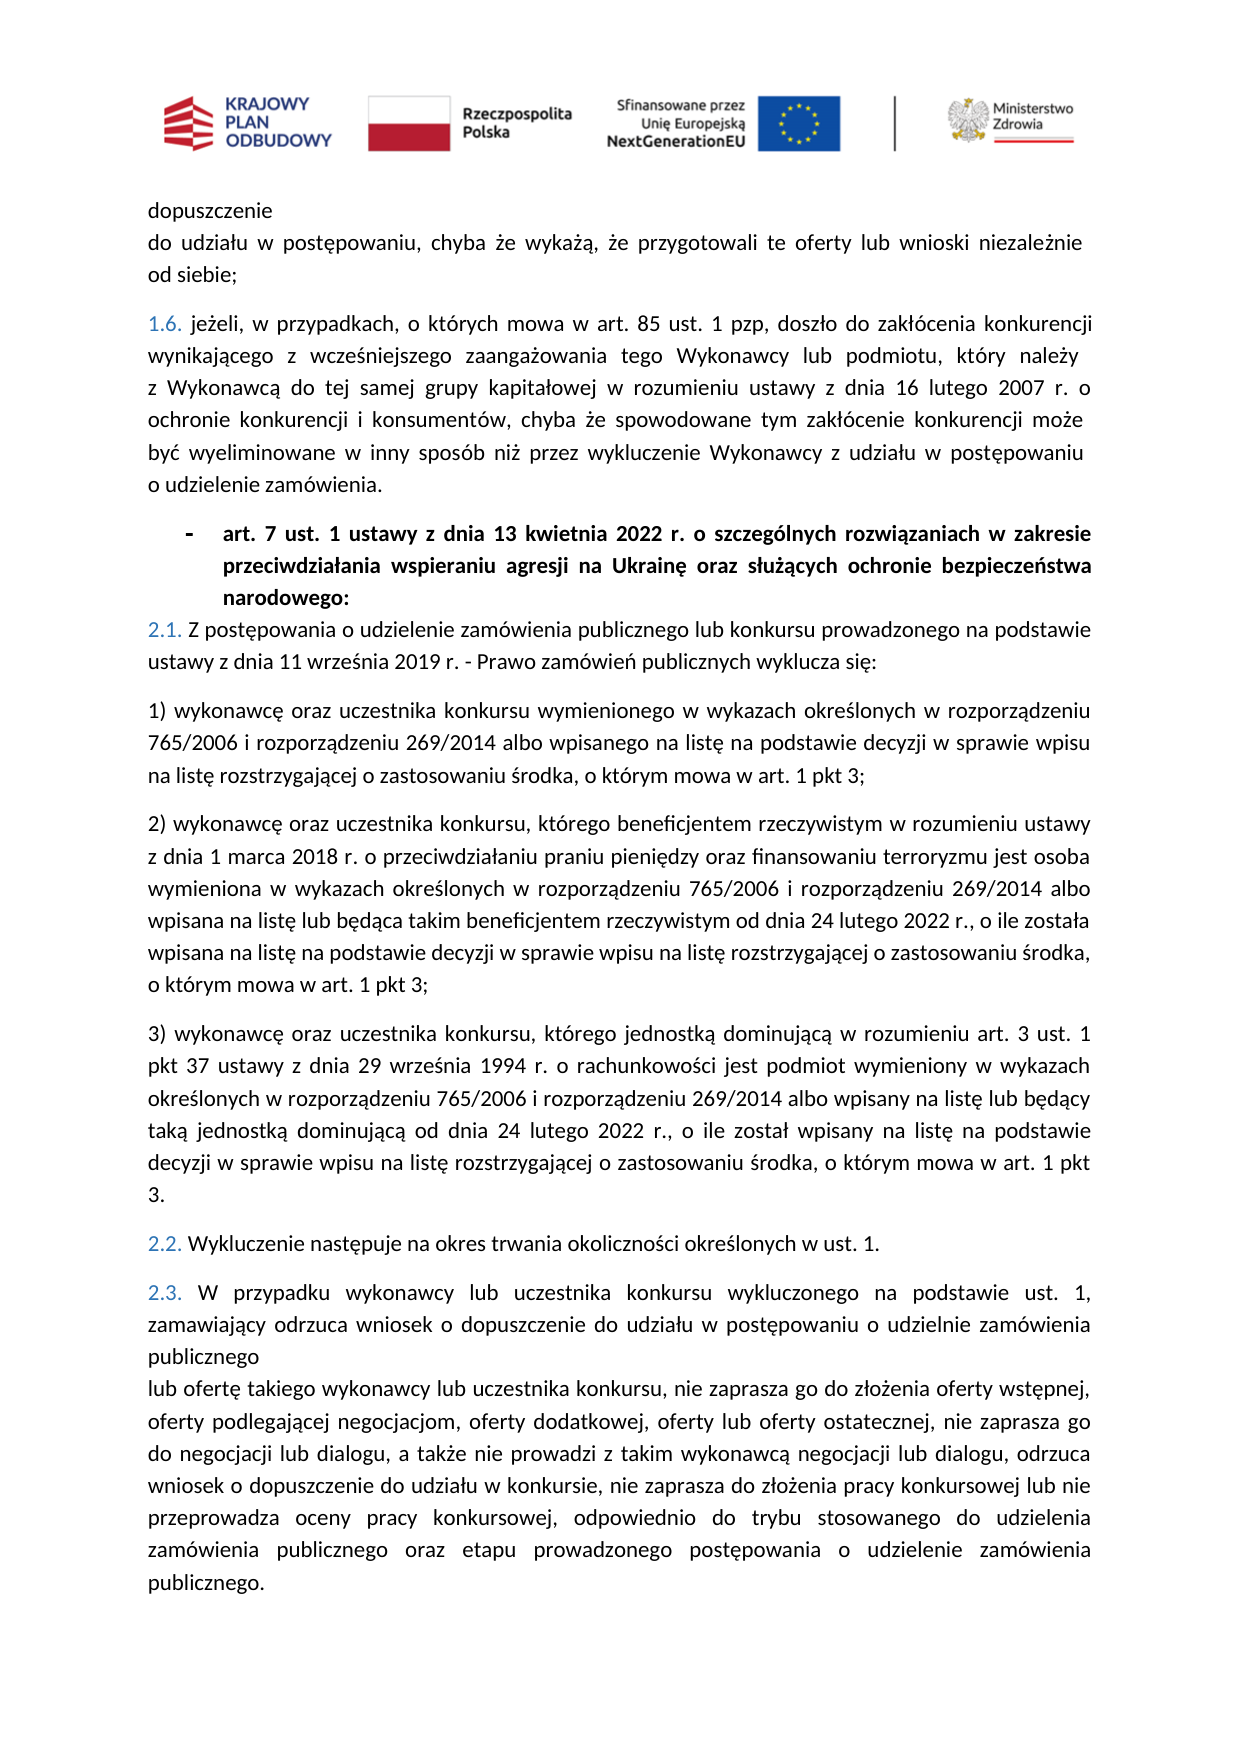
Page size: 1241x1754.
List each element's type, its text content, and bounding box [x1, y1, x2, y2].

picture [147, 73, 1093, 168]
text 3) wykonawcę oraz uczestnika konkursu, którego jednostką dominującą w rozumieniu art. 3 ust. 1 pkt 37 ustawy z dnia 29 września 1994 r. o rachunkowości jest podmiot wymieniony w wykazach określonych w rozporządzeniu 765/2006 i rozporządzeniu 269/2014 albo wpisany na listę lub będący taką jednostką dominującą od dnia 24 lutego 2022 r., o ile został wpisany na listę na podstawie decyzji w sprawie wpisu na listę rozstrzygającej o zastosowaniu środka, o którym mowa w art. 1 pkt 3. [148, 1019, 1093, 1208]
list art. 7 ust. 1 ustawy z dnia 13 kwietnia 2022 r. o szczególnych rozwiązaniach w zakresie przeciwdziałania wspieraniu agresji na Ukrainę oraz służących ochronie bezpieczeństwa narodowego: [185, 519, 1093, 611]
text 1.6. jeżeli, w przypadkach, o których mowa w art. 85 ust. 1 pzp, doszło do zakłócenia konkurencji wynikającego z wcześniejszego zaangażowania tego Wykonawcy lub podmiotu, który należy z Wykonawcą do tej samej grupy kapitałowej w rozumieniu ustawy z dnia 16 lutego 2007 r. o ochronie konkurencji i konsumentów, chyba że spowodowane tym zakłócenie konkurencji może być wyeliminowane w inny sposób niż przez wykluczenie Wykonawcy z udziału w postępowaniu o udzielenie zamówienia. [148, 309, 1093, 498]
text 2.3. W przypadku wykonawcy lub uczestnika konkursu wykluczonego na podstawie ust. 1, zamawiający odrzuca wniosek o dopuszczenie do udziału w postępowaniu o udzielnie zamówienia publicznego lub ofertę takiego wykonawcy lub uczestnika konkursu, nie zaprasza go do złożenia oferty wstępnej, oferty podlegającej negocjacjom, oferty dodatkowej, oferty lub oferty ostatecznej, nie zaprasza go do negocjacji lub dialogu, a także nie prowadzi z takim wykonawcą negocjacji lub dialogu, odrzuca wniosek o dopuszczenie do udziału w konkursie, nie zaprasza do złożenia pracy konkursowej lub nie przeprowadza oceny pracy konkursowej, odpowiednio do trybu stosowanego do udzielenia zamówienia publicznego oraz etapu prowadzonego postępowania o udzielenie zamówienia publicznego. [148, 1278, 1093, 1596]
text 2.1. Z postępowania o udzielenie zamówienia publicznego lub konkursu prowadzonego na podstawie ustawy z dnia 11 września 2019 r. - Prawo zamówień publicznych wyklucza się: [148, 615, 1093, 676]
text 2) wykonawcę oraz uczestnika konkursu, którego beneficjentem rzeczywistym w rozumieniu ustawy z dnia 1 marca 2018 r. o przeciwdziałaniu praniu pieniędzy oraz finansowaniu terroryzmu jest osoba wymieniona w wykazach określonych w rozporządzeniu 765/2006 i rozporządzeniu 269/2014 albo wpisana na listę lub będąca takim beneficjentem rzeczywistym od dnia 24 lutego 2022 r., o ile została wpisana na listę na podstawie decyzji w sprawie wpisu na listę rozstrzygającej o zastosowaniu środka, o którym mowa w art. 1 pkt 3; [148, 809, 1093, 998]
text 2.2. Wykluczenie następuje na okres trwania okoliczności określonych w ust. 1. [148, 1229, 1093, 1257]
text 1) wykonawcę oraz uczestnika konkursu wymienionego w wykazach określonych w rozporządzeniu 765/2006 i rozporządzeniu 269/2014 albo wpisanego na listę na podstawie decyzji w sprawie wpisu na listę rozstrzygającej o zastosowaniu środka, o którym mowa w art. 1 pkt 3; [148, 696, 1093, 789]
